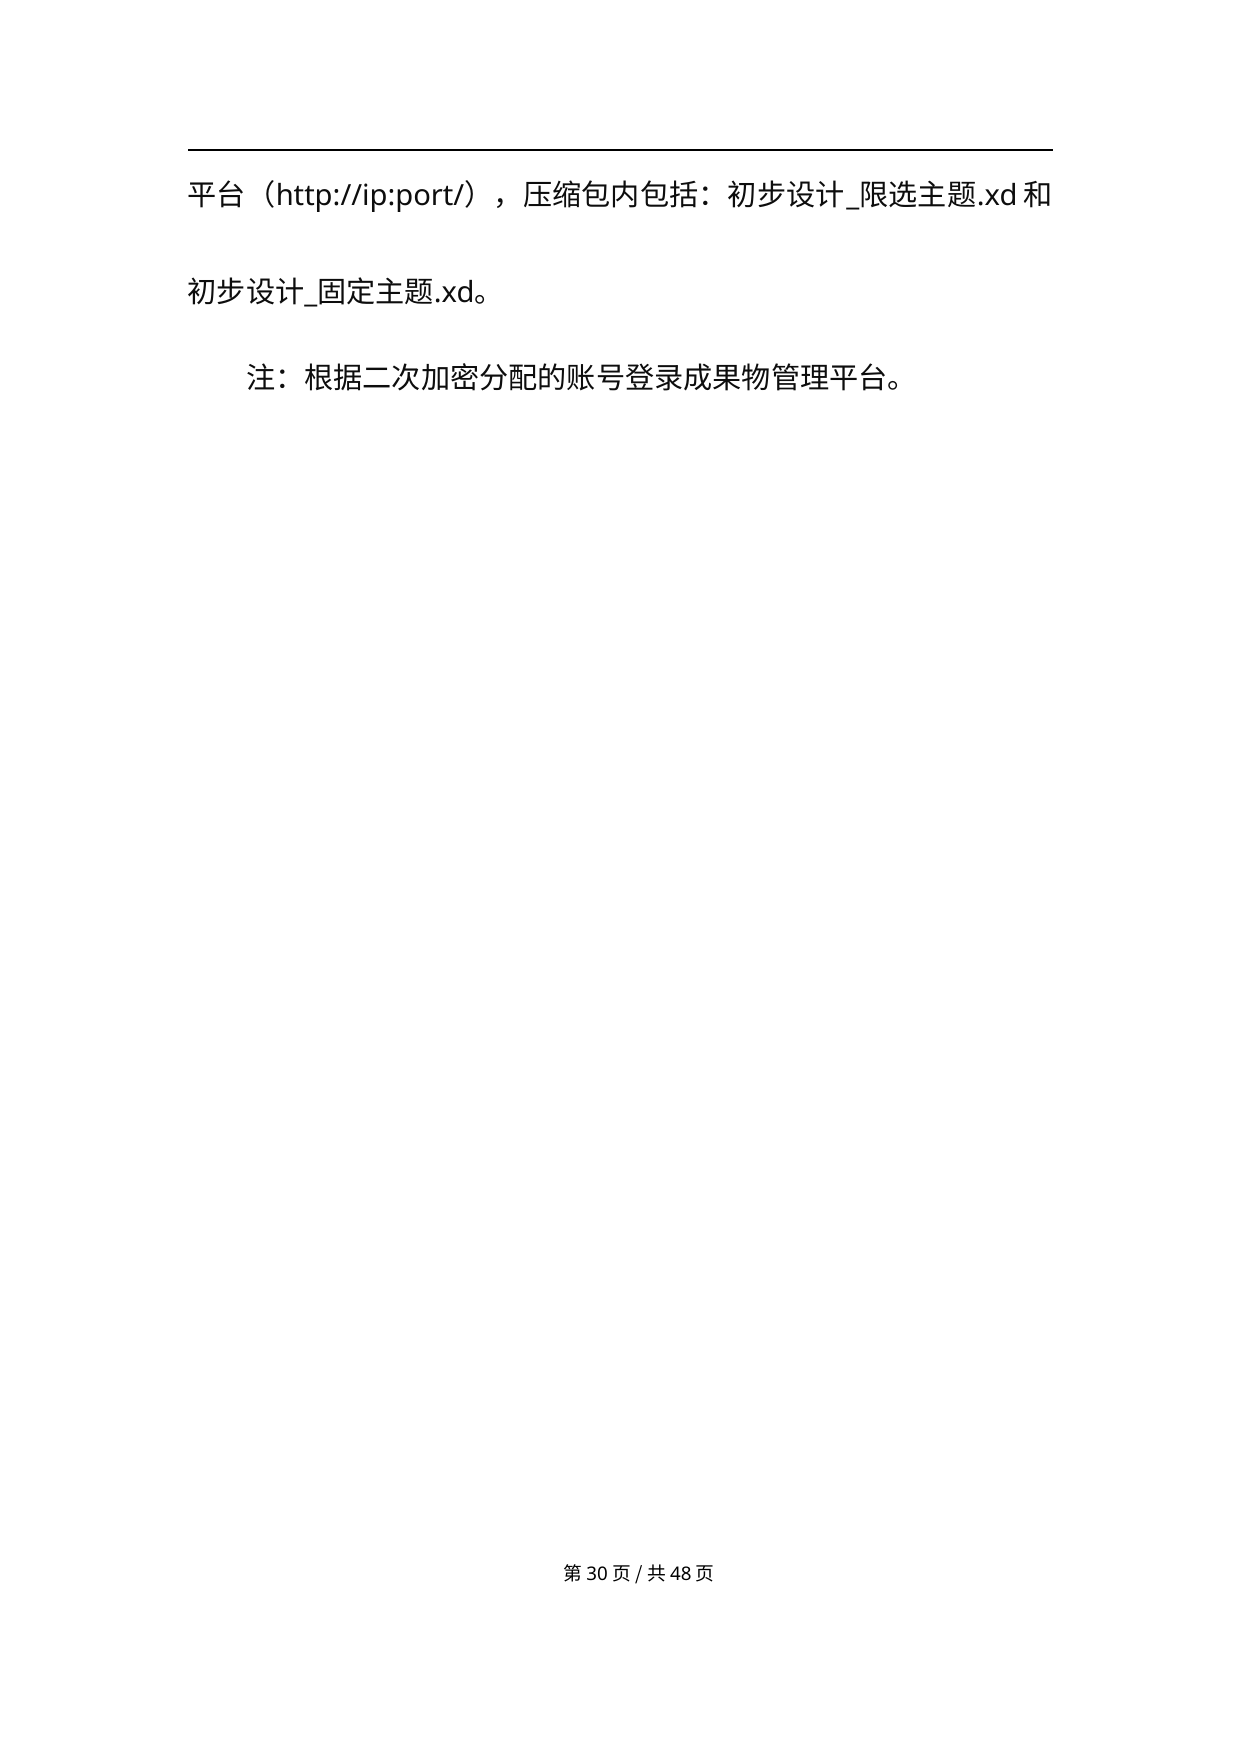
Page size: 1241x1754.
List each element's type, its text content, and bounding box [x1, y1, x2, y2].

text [187, 160, 1053, 322]
text 注：根据二次加密分配的账号登录成果物管理平台。 [187, 343, 1053, 408]
